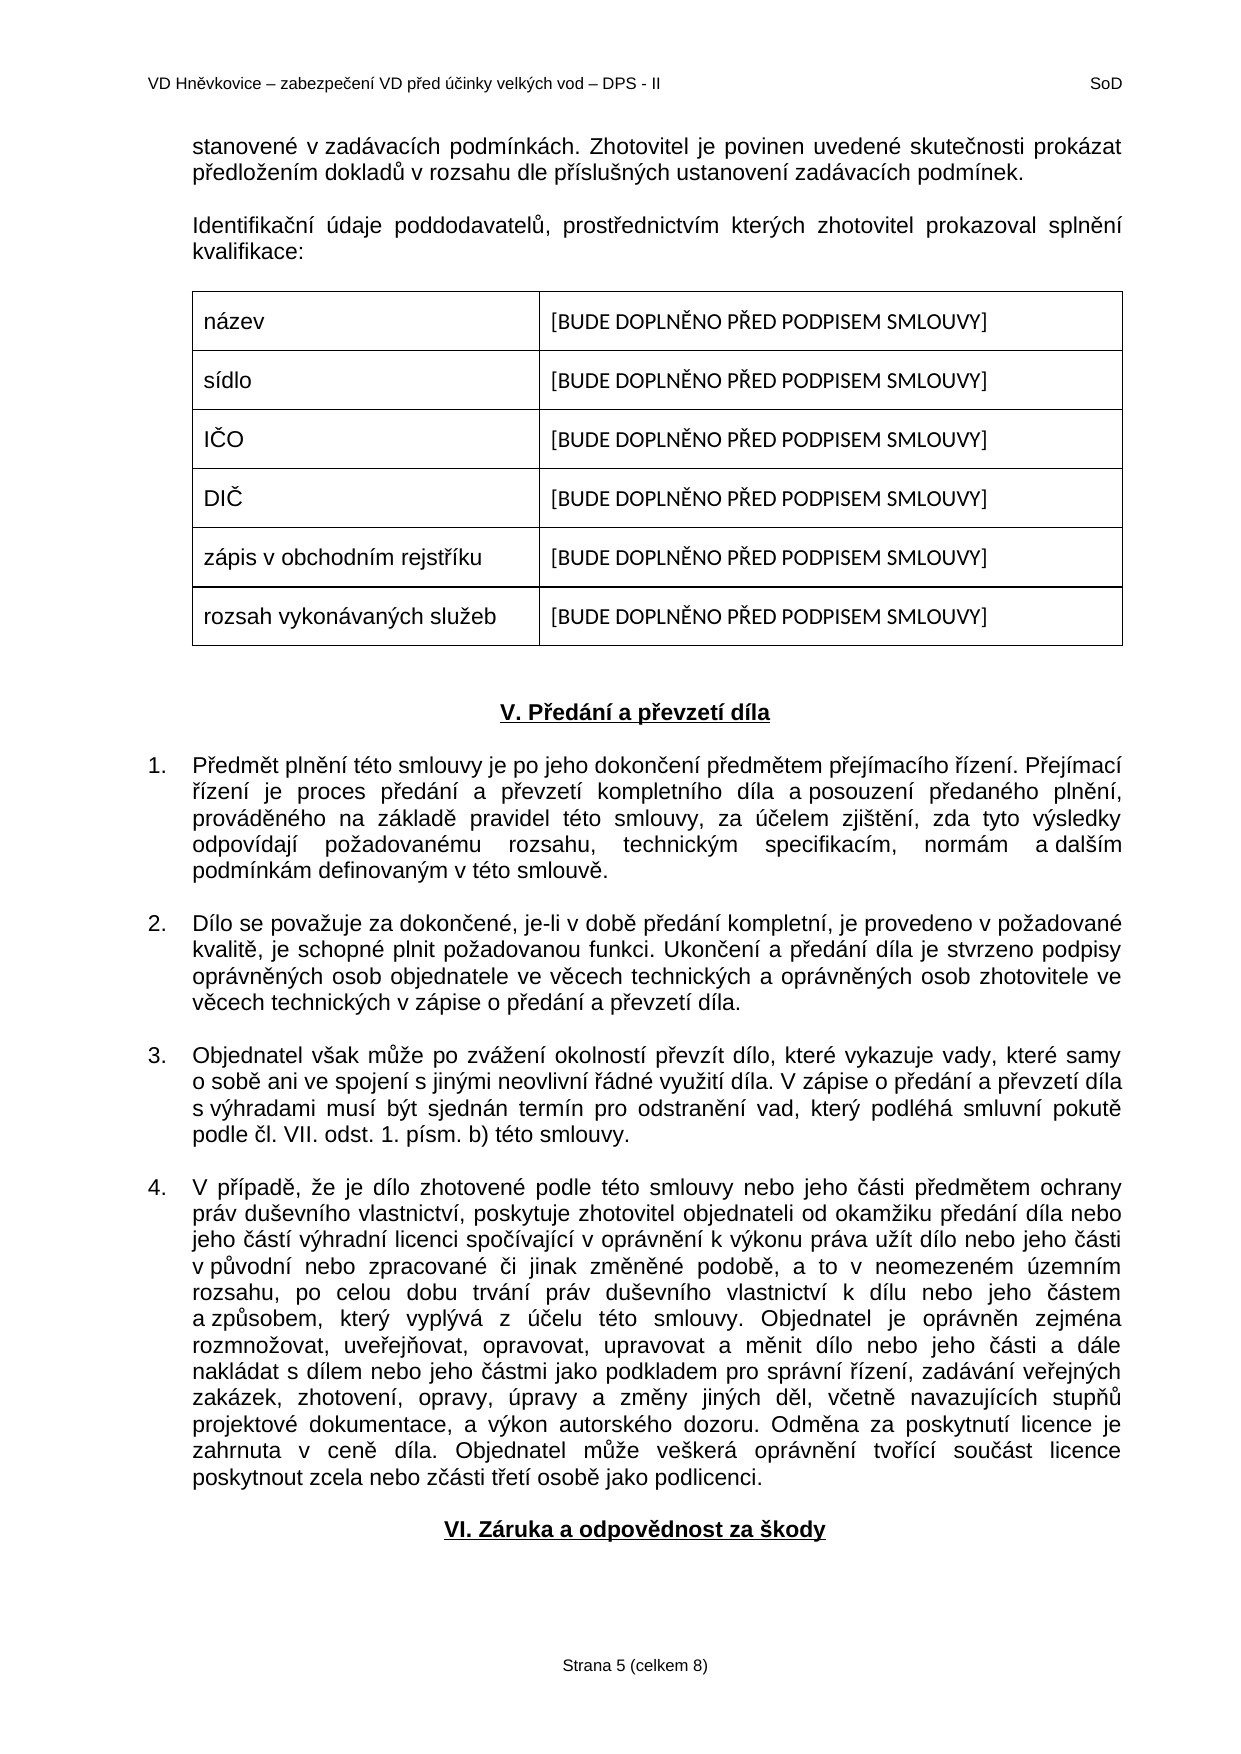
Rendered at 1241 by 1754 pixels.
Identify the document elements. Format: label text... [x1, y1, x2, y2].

table_header [BUDE DOPLNĚNO PŘED PODPISEM SMLOUVY] [540, 292, 1122, 350]
list Předmět plnění této smlouvy je po jeho dokončení předmětem přejímacího řízení. Přejímací řízení je proces předání a převzetí kompletního díla a posouzení předaného plnění, prováděného na základě pravidel této smlouvy, za účelem zjištění, zda tyto výsledky odpovídají požadovanému rozsahu, technickým specifikacím, normám a dalším podmínkám definovaným v této smlouvě. [148, 752, 1122, 884]
table_cell sídlo [193, 351, 539, 409]
table_cell [BUDE DOPLNĚNO PŘED PODPISEM SMLOUVY] [540, 410, 1122, 468]
table_cell IČO [193, 410, 539, 468]
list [148, 133, 1122, 186]
text Identifikační údaje poddodavatelů, prostřednictvím kterých zhotovitel prokazoval splnění kvalifikace: [192, 212, 1122, 265]
table_cell zápis v obchodním rejstříku [193, 528, 539, 586]
table_header název [193, 292, 539, 350]
table_cell [BUDE DOPLNĚNO PŘED PODPISEM SMLOUVY] [540, 469, 1122, 527]
table_cell rozsah vykonávaných služeb [193, 588, 539, 645]
table_cell DIČ [193, 469, 539, 527]
table_cell [BUDE DOPLNĚNO PŘED PODPISEM SMLOUVY] [540, 588, 1122, 645]
list V případě, že je dílo zhotovené podle této smlouvy nebo jeho části předmětem ochrany práv duševního vlastnictví, poskytuje zhotovitel objednateli od okamžiku předání díla nebo jeho částí výhradní licenci spočívající v oprávnění k výkonu práva užít dílo nebo jeho části v původní nebo zpracované či jinak změněné podobě, a to v neomezeném územním rozsahu, po celou dobu trvání práv duševního vlastnictví k dílu nebo jeho částem a způsobem, který vyplývá z účelu této smlouvy. Objednatel je oprávněn zejména rozmnožovat, uveřejňovat, opravovat, upravovat a měnit dílo nebo jeho části a dále nakládat s dílem nebo jeho částmi jako podkladem pro správní řízení, zadávání veřejných zakázek, zhotovení, opravy, úpravy a změny jiných děl, včetně navazujících stupňů projektové dokumentace, a výkon autorského dozoru. Odměna za poskytnutí licence je zahrnuta v ceně díla. Objednatel může veškerá oprávnění tvořící součást licence poskytnout zcela nebo zčásti třetí osobě jako podlicenci. [148, 1173, 1122, 1490]
list Dílo se považuje za dokončené, je-li v době předání kompletní, je provedeno v požadované kvalitě, je schopné plnit požadovanou funkci. Ukončení a předání díla je stvrzeno podpisy oprávněných osob objednatele ve věcech technických a oprávněných osob zhotovitele ve věcech technických v zápise o předání a převzetí díla. [148, 910, 1122, 1015]
table_cell [BUDE DOPLNĚNO PŘED PODPISEM SMLOUVY] [540, 351, 1122, 409]
list Objednatel však může po zvážení okolností převzít dílo, které vykazuje vady, které samy o sobě ani ve spojení s jinými neovlivní řádné využití díla. V zápise o předání a převzetí díla s výhradami musí být sjednán termín pro odstranění vad, který podléhá smluvní pokutě podle čl. VII. odst. 1. písm. b) této smlouvy. [148, 1042, 1122, 1147]
subtitle V. Předání a převzetí díla [148, 699, 1122, 726]
table_cell [BUDE DOPLNĚNO PŘED PODPISEM SMLOUVY] [540, 528, 1122, 586]
subtitle VI. Záruka a odpovědnost za škody [148, 1516, 1122, 1542]
